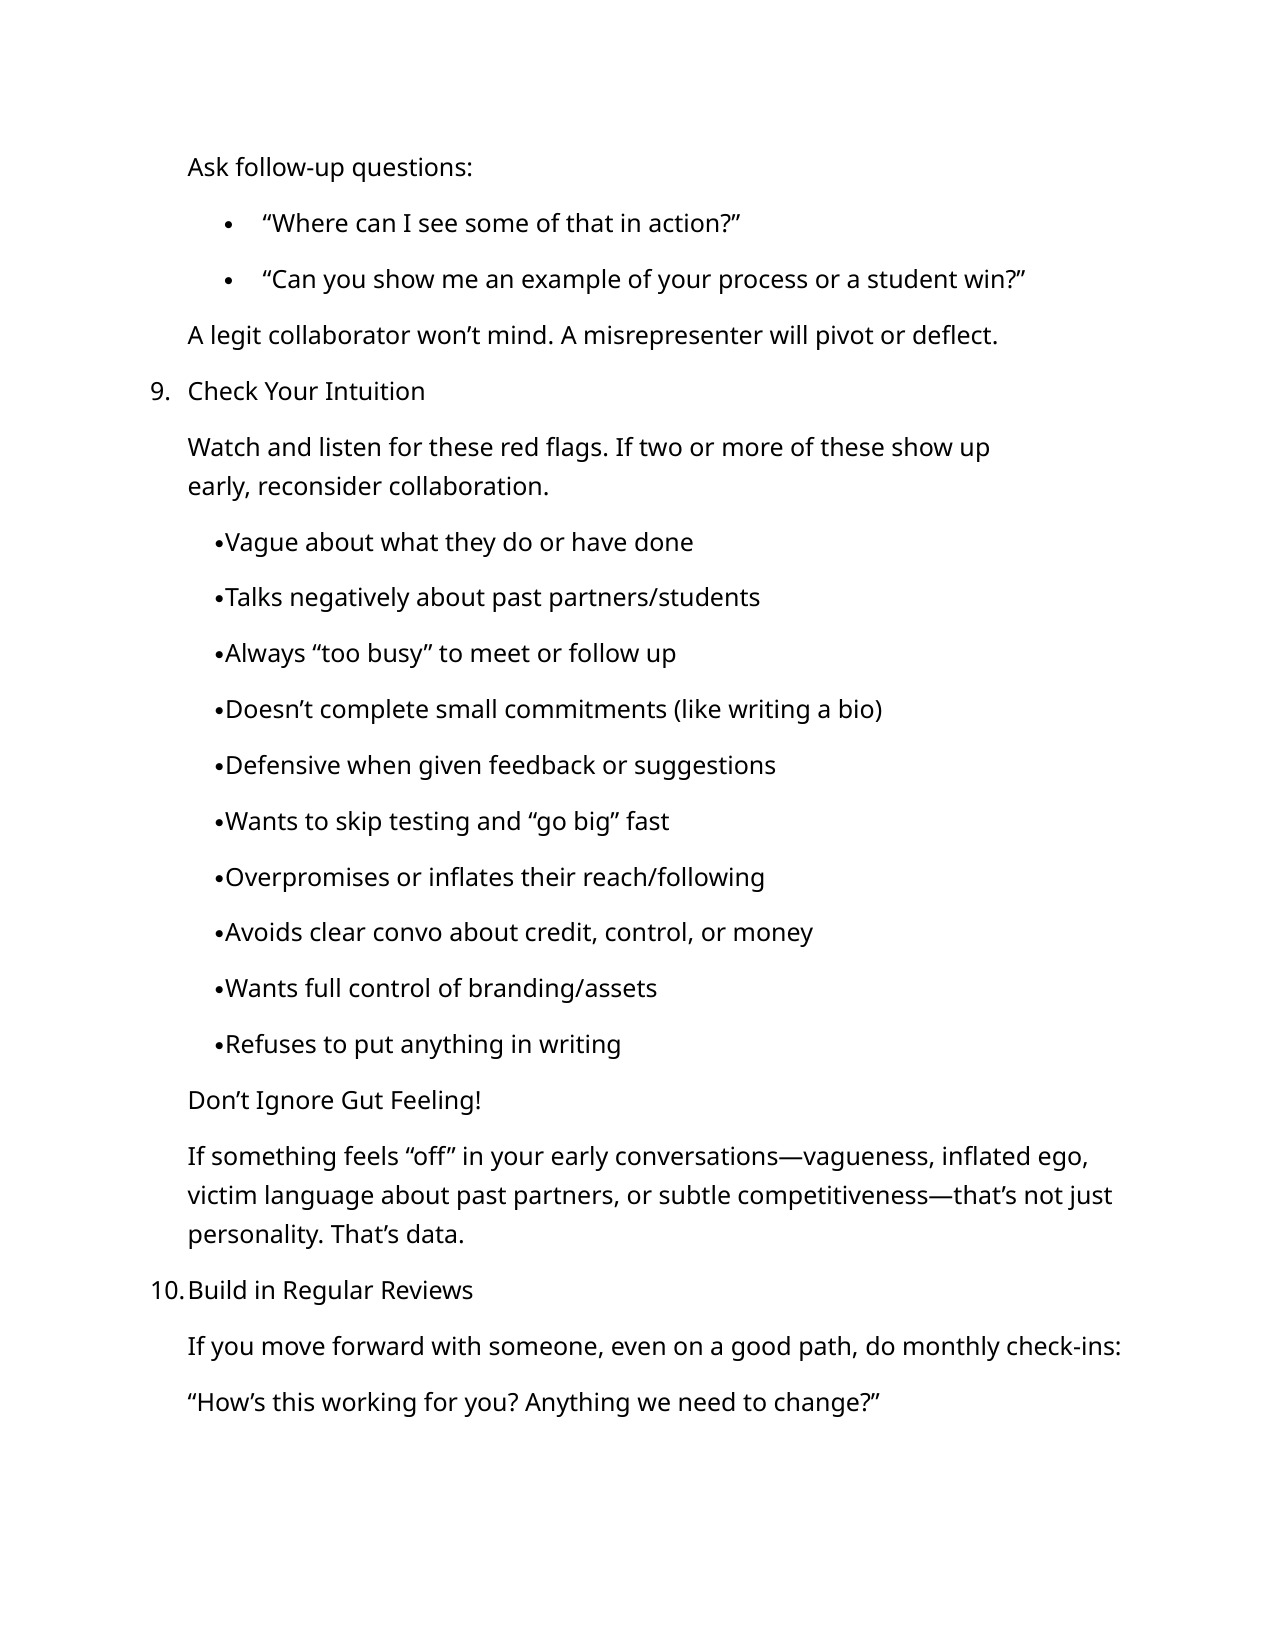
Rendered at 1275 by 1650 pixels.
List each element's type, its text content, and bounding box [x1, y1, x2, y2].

text Watch and listen for these red flags. If two or more of these show up early, reconsider collaboration. [187, 429, 1125, 502]
list Build in Regular Reviews [150, 1272, 1125, 1307]
list Wants full control of branding/assets [216, 971, 1125, 1005]
list Wants to skip testing and “go big” fast [216, 803, 1125, 837]
list Defensive when given feedback or suggestions [216, 747, 1125, 782]
list “Where can I see some of that in action?” [225, 206, 1125, 240]
text Ask follow-up questions: [187, 150, 1125, 184]
list Talks negatively about past partners/students [216, 580, 1125, 614]
list Always “too busy” to meet or follow up [216, 636, 1125, 670]
text If something feels “off” in your early conversations—vagueness, inflated ego, victim language about past partners, or subtle competitiveness—that’s not just personality. That’s data. [187, 1138, 1125, 1251]
list Overpromises or inflates their reach/following [216, 859, 1125, 893]
list “Can you show me an example of your process or a student win?” [225, 262, 1125, 296]
list Check Your Intuition [150, 373, 1125, 407]
list Avoids clear convo about credit, control, or money [216, 915, 1125, 949]
text Don’t Ignore Gut Feeling! [187, 1082, 1125, 1117]
list Refuses to put anything in writing [216, 1027, 1125, 1061]
list Doesn’t complete small commitments (like writing a bio) [216, 692, 1125, 726]
text A legit collaborator won’t mind. A misrepresenter will pivot or deflect. [187, 317, 1125, 352]
text “How’s this working for you? Anything we need to change?” [187, 1384, 1125, 1418]
list Vague about what they do or have done [216, 524, 1125, 558]
text If you move forward with someone, even on a good path, do monthly check-ins: [187, 1328, 1125, 1362]
